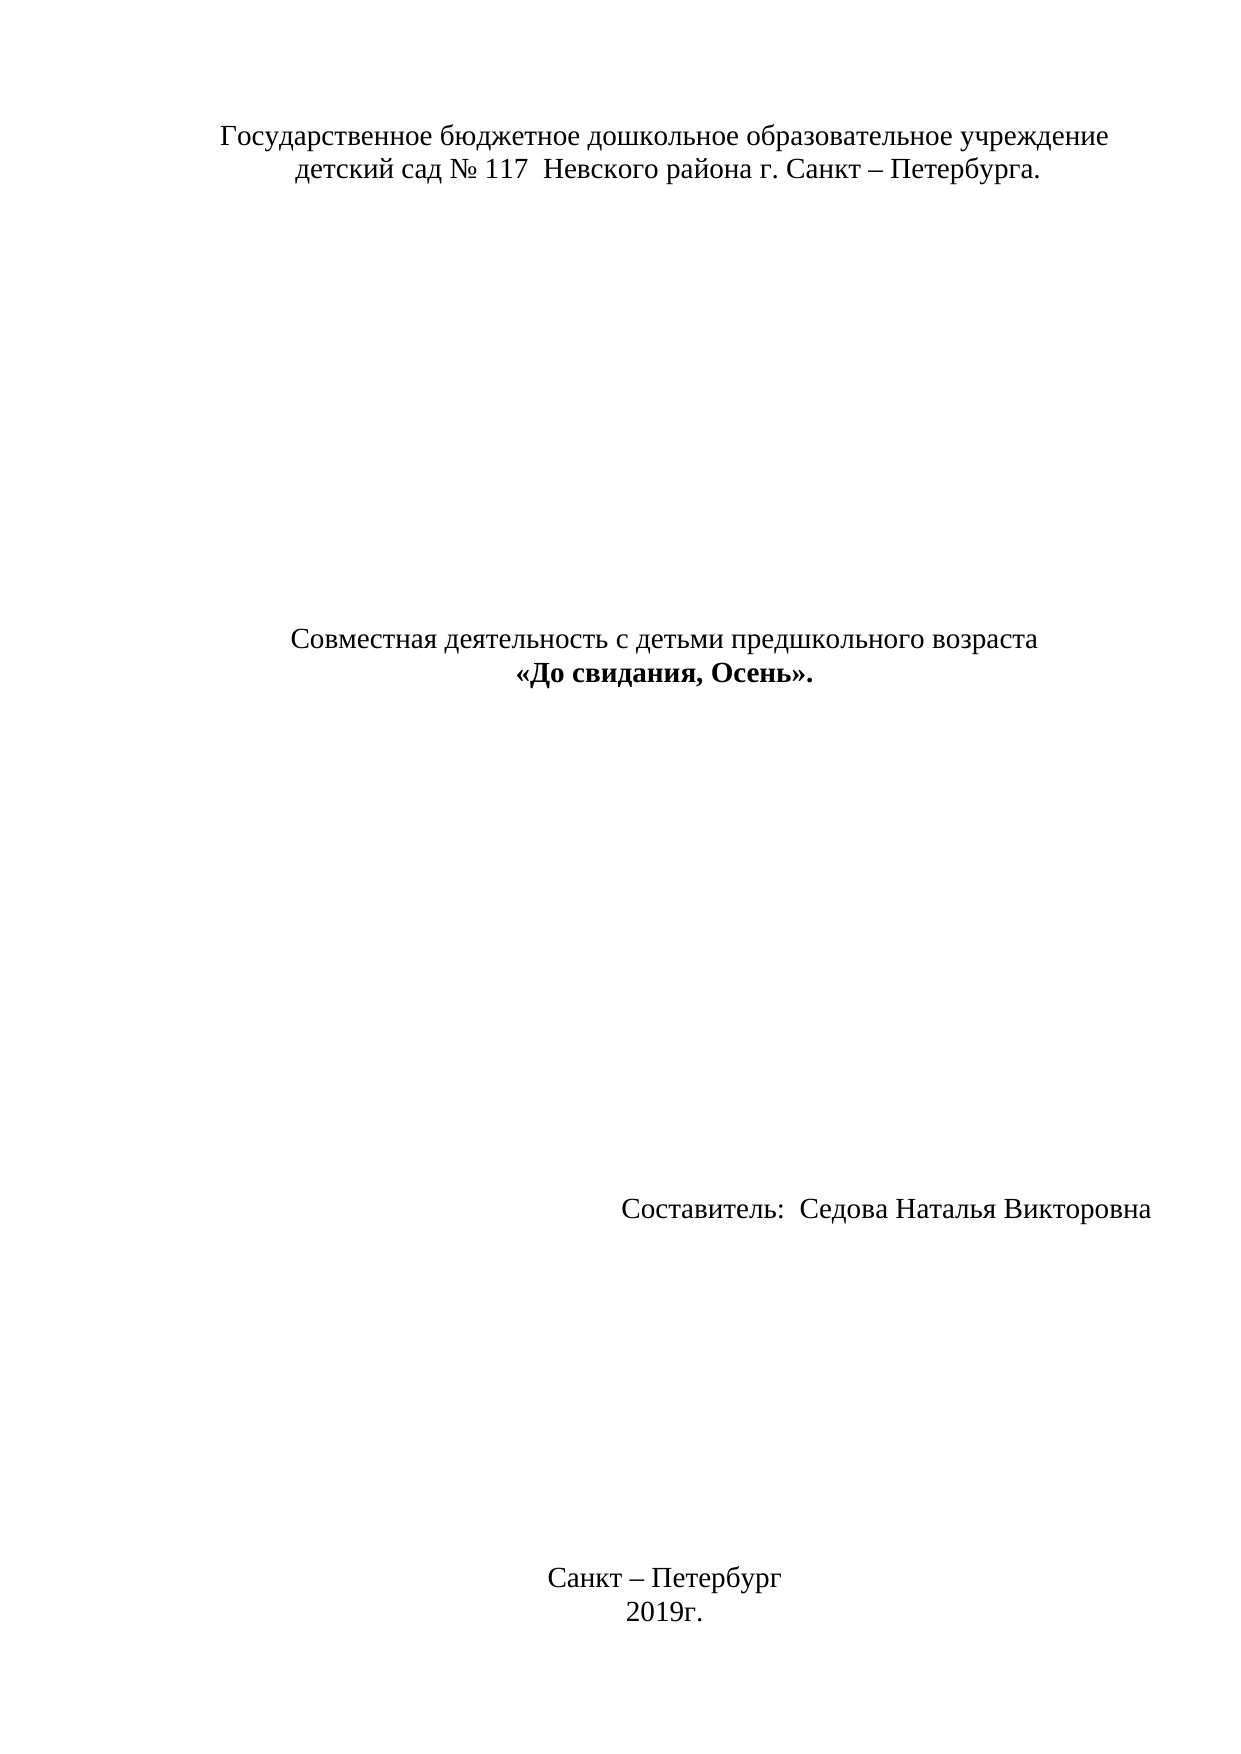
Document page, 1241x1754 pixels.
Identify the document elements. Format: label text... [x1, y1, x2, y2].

text Составитель: Седова Наталья Викторовна [177, 1191, 1152, 1225]
text Государственное бюджетное дошкольное образовательное учреждение [177, 118, 1152, 152]
text Совместная деятельность с детьми предшкольного возраста [177, 621, 1152, 655]
text «До свидания, Осень». [177, 655, 1152, 688]
text Санкт – Петербург [177, 1560, 1152, 1594]
text 2019г. [177, 1594, 1152, 1627]
text детский сад № 117 Невского района г. Санкт – Петербурга. [177, 152, 1152, 185]
